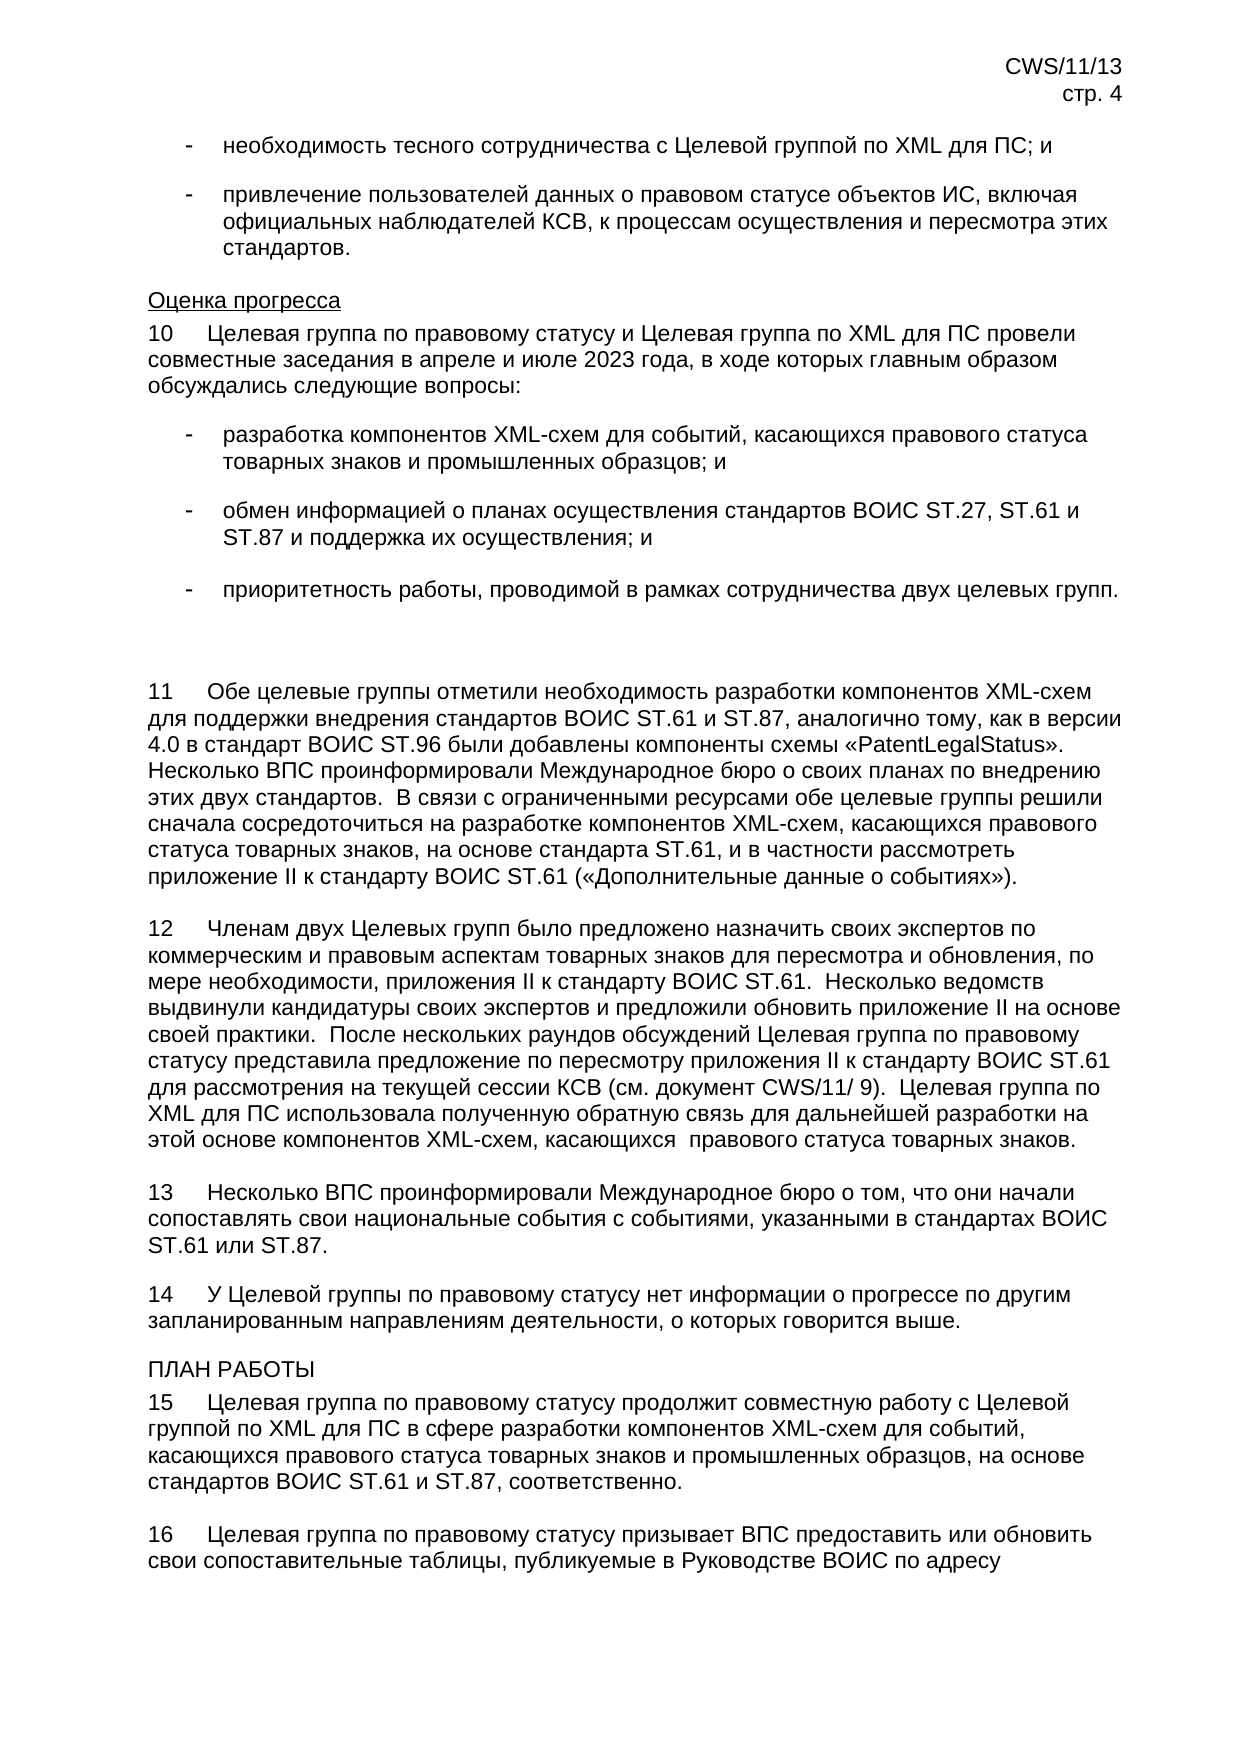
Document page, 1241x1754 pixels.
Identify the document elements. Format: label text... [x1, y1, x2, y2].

list обмен информацией о планах осуществления стандартов ВОИС ST.27, ST.61 и ST.87 и поддержка их осуществления; и [185, 497, 1122, 550]
subtitle ПЛАН РАБОТЫ [148, 1356, 1122, 1383]
list Членам двух Целевых групп было предложено назначить своих экспертов по коммерческим и правовым аспектам товарных знаков для пересмотра и обновления, по мере необходимости, приложения II к стандарту ВОИС ST.61. Несколько ведомств выдвинули кандидатуры своих экспертов и предложили обновить приложение II на основе своей практики. После нескольких раундов обсуждений Целевая группа по правовому статусу представила предложение по пересмотру приложения II к стандарту ВОИС ST.61 для рассмотрения на текущей сессии КСВ (см. документ CWS/11/ 9). Целевая группа по XML для ПС использовала полученную обратную связь для дальнейшей разработки на этой основе компонентов XML-схем, касающихся правового статуса товарных знаков. [148, 915, 1122, 1152]
subtitle Оценка прогресса [148, 287, 1122, 313]
list разработка компонентов XML-схем для событий, касающихся правового статуса товарных знаков и промышленных образцов; и [185, 421, 1122, 474]
list Несколько ВПС проинформировали Международное бюро о том, что они начали сопоставлять свои национальные события с событиями, указанными в стандартах ВОИС ST.61 или ST.87. [148, 1179, 1122, 1258]
text Целевая группа по правовому статусу продолжит совместную работу с Целевой группой по XML для ПС в сфере разработки компонентов XML-схем для событий, касающихся правового статуса товарных знаков и промышленных образцов, на основе стандартов ВОИС ST.61 и ST.87, соответственно. [148, 1389, 1122, 1494]
list У Целевой группы по правовому статусу нет информации о прогрессе по другим запланированным направлениям деятельности, о которых говорится выше. [148, 1281, 1122, 1333]
list привлечение пользователей данных о правовом статусе объектов ИС, включая официальных наблюдателей КСВ, к процессам осуществления и пересмотра этих стандартов. [185, 181, 1122, 287]
list необходимость тесного сотрудничества с Целевой группой по XML для ПС; и [185, 132, 1122, 158]
list приоритетность работы, проводимой в рамках сотрудничества двух целевых групп. [185, 576, 1122, 655]
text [148, 1521, 1122, 1573]
list Целевая группа по правовому статусу и Целевая группа по XML для ПС провели совместные заседания в апреле и июле 2023 года, в ходе которых главным образом обсуждались следующие вопросы: [148, 319, 1122, 398]
list Обе целевые группы отметили необходимость разработки компонентов XML-схем для поддержки внедрения стандартов ВОИС ST.61 и ST.87, аналогично тому, как в версии 4.0 в стандарт ВОИС ST.96 были добавлены компоненты схемы «PatentLegalStatus». Несколько ВПС проинформировали Международное бюро о своих планах по внедрению этих двух стандартов. В связи с ограниченными ресурсами обе целевые группы решили сначала сосредоточиться на разработке компонентов XML-схем, касающихся правового статуса товарных знаков, на основе стандарта ST.61, и в частности рассмотреть приложение II к стандарту ВОИС ST.61 («Дополнительные данные о событиях»). [148, 678, 1122, 889]
